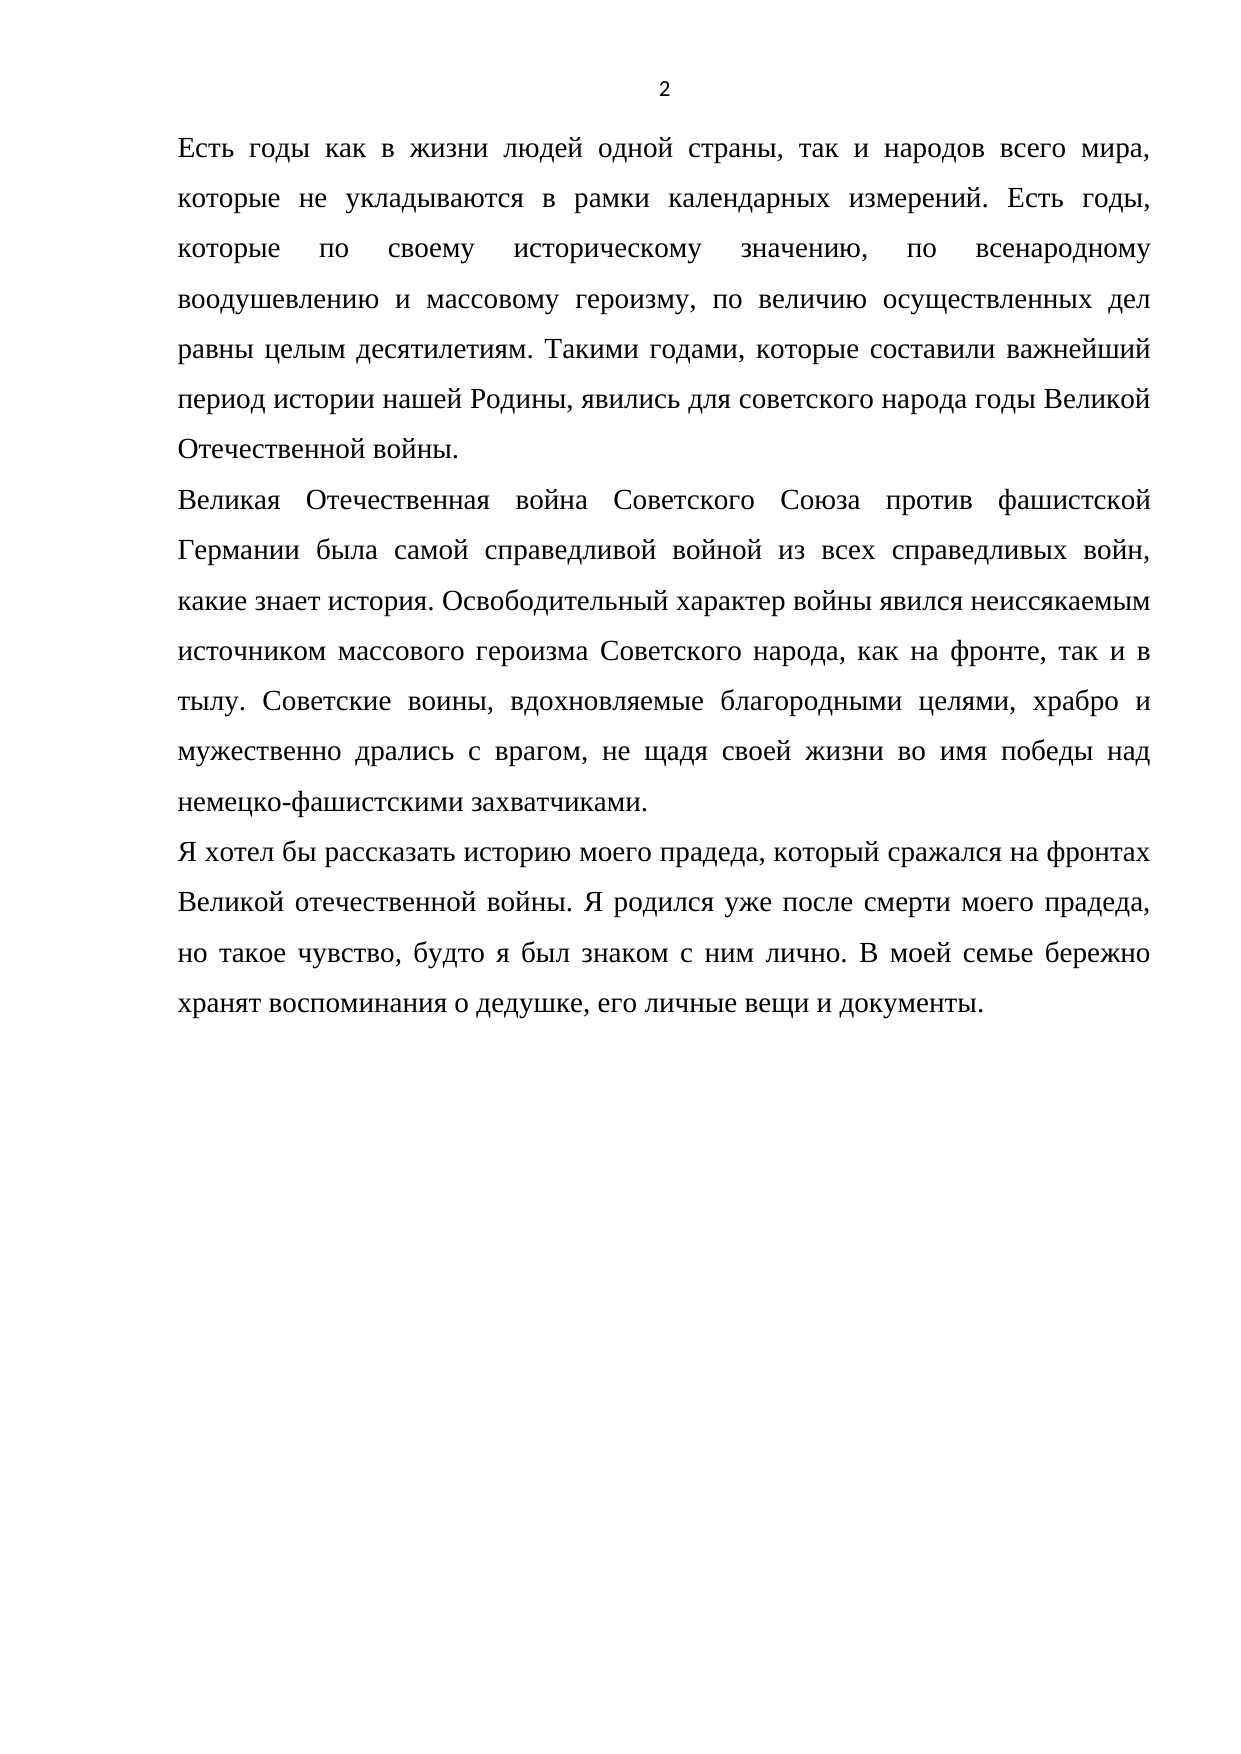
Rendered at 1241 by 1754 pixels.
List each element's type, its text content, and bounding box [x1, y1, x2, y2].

text Я хотел бы рассказать историю моего прадеда, который сражался на фронтах Великой отечественной войны. Я родился уже после смерти моего прадеда, но такое чувство, будто я был знаком с ним лично. В моей семье бережно хранят воспоминания о дедушке, его личные вещи и документы. [177, 834, 1152, 1019]
text Есть годы как в жизни людей одной страны, так и народов всего мира, которые не укладываются в рамки календарных измерений. Есть годы, которые по своему историческому значению, по всенародному воодушевлению и массовому героизму, по величию осуществленных дел равны целым десятилетиям. Такими годами, которые составили важнейший период истории нашей Родины, явились для советского народа годы Великой Отечественной войны. [177, 130, 1152, 465]
text Великая Отечественная война Советского Союза против фашистской Германии была самой справедливой войной из всех справедливых войн, какие знает история. Освободительный характер войны явился неиссякаемым источником массового героизма Советского народа, как на фронте, так и в тылу. Советские воины, вдохновляемые благородными целями, храбро и мужественно дрались с врагом, не щадя своей жизни во имя победы над немецко-фашистскими захватчиками. [177, 482, 1152, 817]
